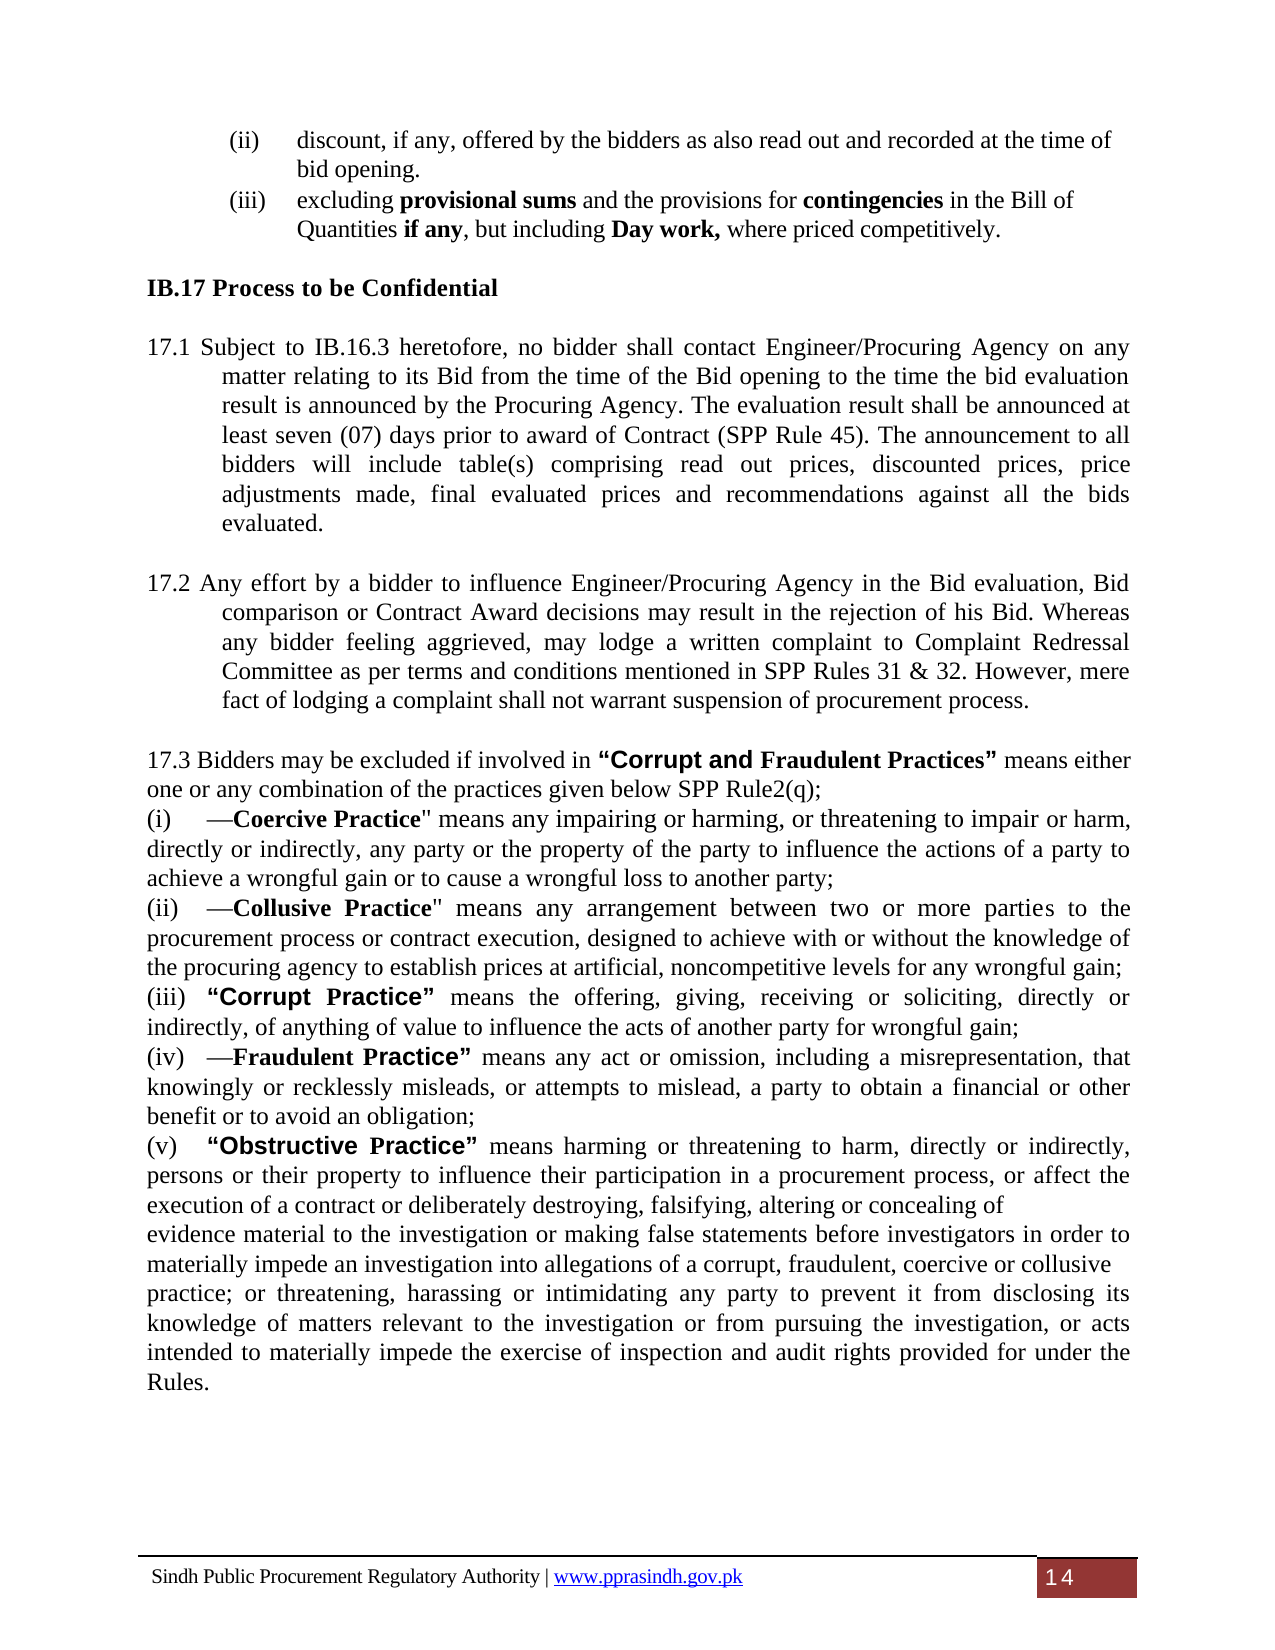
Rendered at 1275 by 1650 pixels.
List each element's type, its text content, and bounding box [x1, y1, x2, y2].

text evidence material to the investigation or making false statements before investigators in order to materially impede an investigation into allegations of a corrupt, fraudulent, coercive or collusive [147, 1219, 1131, 1278]
list “Corrupt Practice” means the offering, giving, receiving or soliciting, directly or indirectly, of anything of value to influence the acts of another party for wrongful gain; [147, 982, 1131, 1041]
list ―Coercive Practice" means any impairing or harming, or threatening to impair or harm, directly or indirectly, any party or the property of the party to influence the actions of a party to achieve a wrongful gain or to cause a wrongful loss to another party; [147, 804, 1131, 893]
list discount, if any, offered by the bidders as also read out and recorded at the time of bid opening. [229, 125, 1131, 184]
text 17.3 Bidders may be excluded if involved in “Corrupt and Fraudulent Practices” means either one or any combination of the practices given below SPP Rule2(q); [147, 745, 1131, 804]
text practice; or threatening, harassing or intimidating any party to prevent it from disclosing its knowledge of matters relevant to the investigation or from pursuing the investigation, or acts intended to materially impede the exercise of inspection and audit rights provided for under the Rules. [147, 1278, 1131, 1396]
list ―Fraudulent Practice” means any act or omission, including a misrepresentation, that knowingly or recklessly misleads, or attempts to mislead, a party to obtain a financial or other benefit or to avoid an obligation; [147, 1042, 1131, 1130]
text IB.17 Process to be Confidential [147, 273, 1131, 302]
text 17.2 Any effort by a bidder to influence Engineer/Procuring Agency in the Bid evaluation, Bid comparison or Contract Award decisions may result in the rejection of his Bid. Whereas any bidder feeling aggrieved, may lodge a written complaint to Complaint Redressal Committee as per terms and conditions mentioned in SPP Rules 31 & 32. However, mere fact of lodging a complaint shall not warrant suspension of procurement process. [147, 567, 1131, 715]
list “Obstructive Practice” means harming or threatening to harm, directly or indirectly, persons or their property to influence their participation in a procurement process, or affect the execution of a contract or deliberately destroying, falsifying, altering or concealing of [147, 1131, 1131, 1219]
list excluding provisional sums and the provisions for contingencies in the Bill of Quantities if any, but including Day work, where priced competitively. [229, 185, 1093, 244]
text 17.1 Subject to IB.16.3 heretofore, no bidder shall contact Engineer/Procuring Agency on any matter relating to its Bid from the time of the Bid opening to the time the bid evaluation result is announced by the Procuring Agency. The evaluation result shall be announced at least seven (07) days prior to award of Contract (SPP Rule 45). The announcement to all bidders will include table(s) comprising read out prices, discounted prices, price adjustments made, final evaluated prices and recommendations against all the bids evaluated. [147, 331, 1131, 538]
list ―Collusive Practice" means any arrangement between two or more parties to the procurement process or contract execution, designed to achieve with or without the knowledge of the procuring agency to establish prices at artificial, noncompetitive levels for any wrongful gain; [147, 893, 1131, 982]
